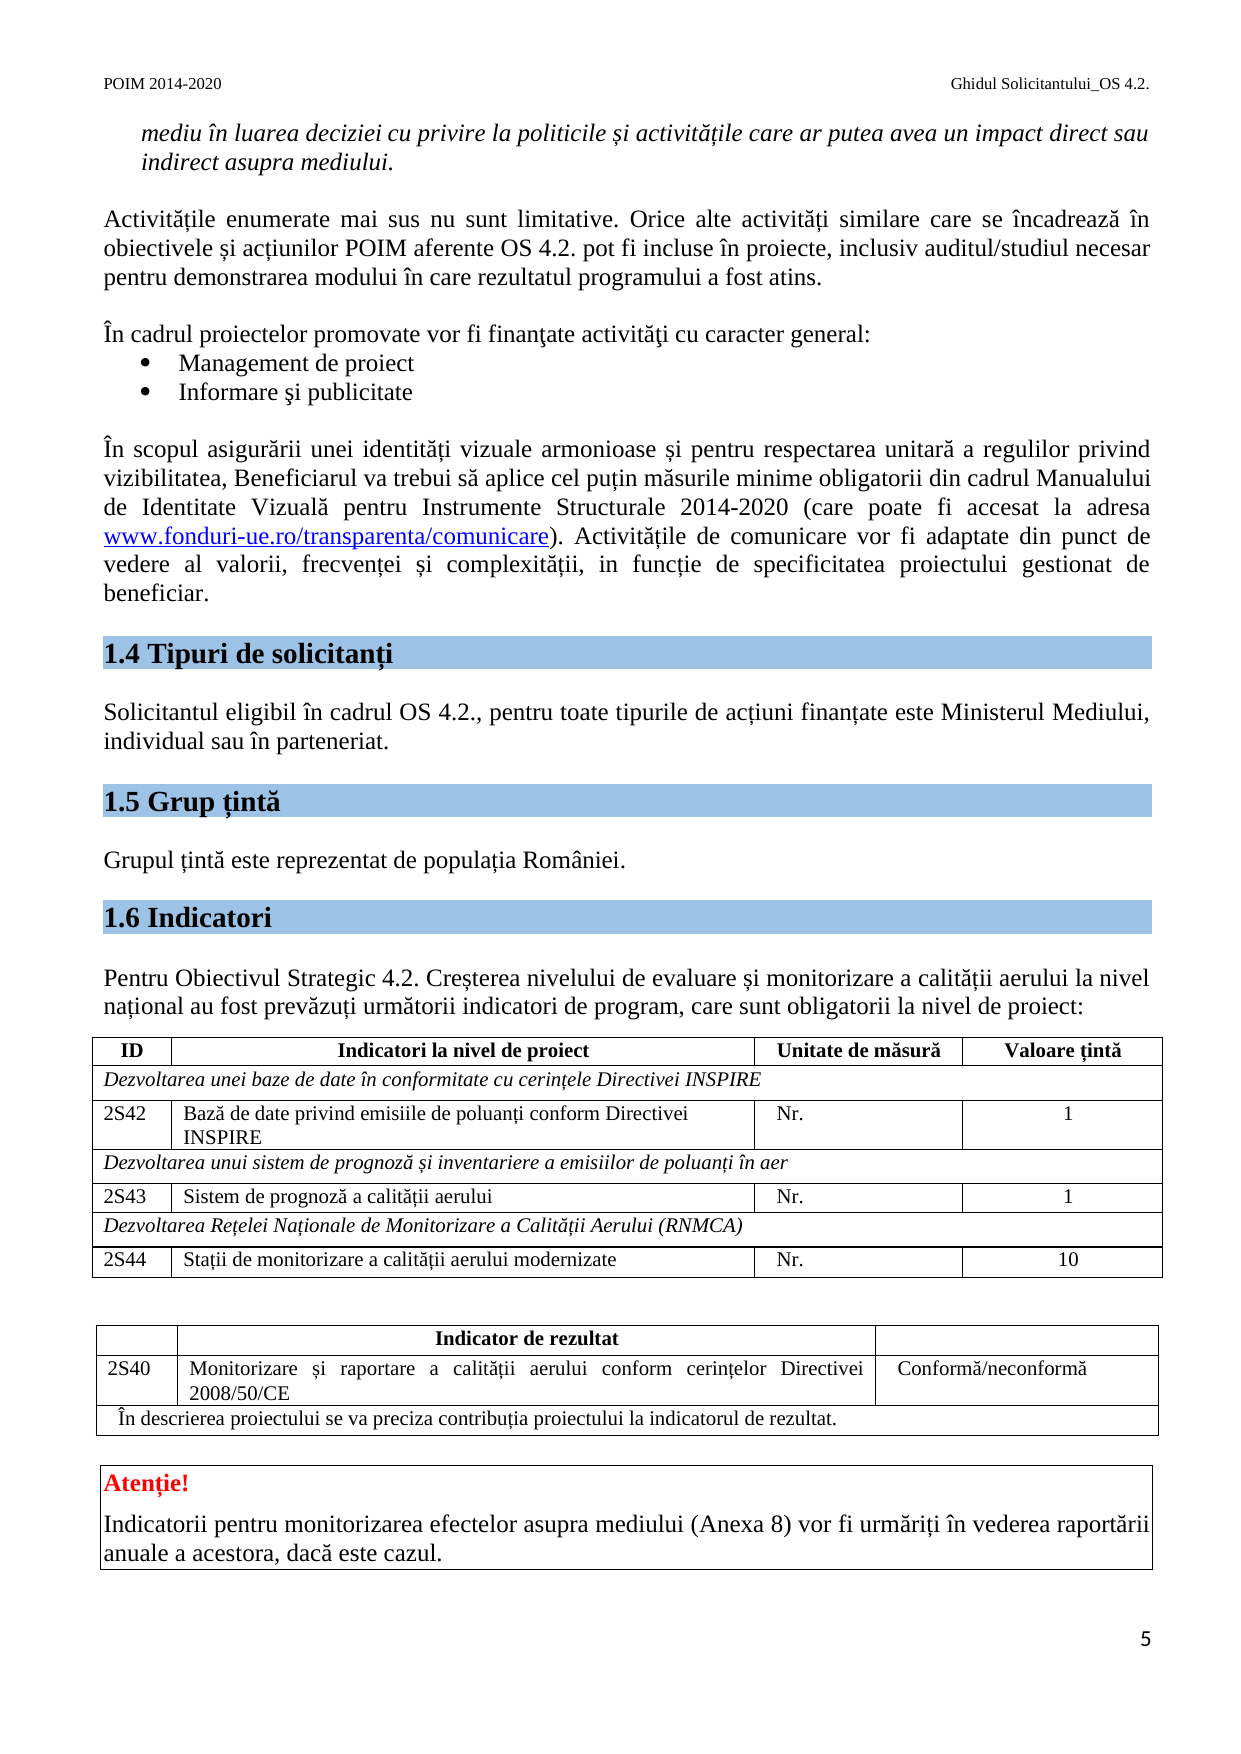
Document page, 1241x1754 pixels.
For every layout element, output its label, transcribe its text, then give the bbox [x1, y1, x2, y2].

text Solicitantul eligibil în cadrul OS 4.2., pentru toate tipurile de acțiuni finanțate este Ministerul Mediului, individual sau în parteneriat. [103, 697, 1152, 755]
table_cell Nr. [755, 1248, 962, 1277]
table_cell Nr. [755, 1101, 962, 1149]
table_cell 2S40 [97, 1356, 177, 1404]
text Grupul țintă este reprezentat de populația României. [103, 845, 1152, 874]
table_cell Conformă/neconformă [876, 1356, 1158, 1404]
table_header [876, 1326, 1158, 1355]
table_cell În descrierea proiectului se va preciza contribuția proiectului la indicatorul de rezultat. [97, 1406, 1158, 1435]
text Pentru Obiectivul Strategic 4.2. Creșterea nivelului de evaluare și monitorizare a calității aerului la nivel național au fost prevăzuți următorii indicatori de program, care sunt obligatorii la nivel de proiect: [103, 963, 1152, 1020]
list Management de proiect [141, 348, 1152, 377]
table_cell Nr. [755, 1184, 962, 1212]
table_cell 1 [963, 1101, 1162, 1149]
text Atenție! [101, 1466, 1152, 1497]
table_cell Dezvoltarea unei baze de date în conformitate cu cerințele Directivei INSPIRE [93, 1066, 1162, 1100]
list Informare şi publicitate [141, 377, 1152, 406]
subtitle Grup țintă [103, 784, 1152, 817]
table_header Unitate de măsură [755, 1038, 962, 1065]
table_cell Monitorizare și raportare a calității aerului conform cerințelor Directivei 2008/50/CE [178, 1356, 875, 1404]
table_cell 10 [963, 1248, 1162, 1277]
table_header ID [93, 1038, 171, 1065]
table_cell Dezvoltarea Rețelei Naționale de Monitorizare a Calității Aerului (RNMCA) [93, 1213, 1162, 1246]
subtitle Indicatori [103, 900, 1152, 934]
text Activitățile enumerate mai sus nu sunt limitative. Orice alte activități similare care se încadrează în obiectivele și acțiunilor POIM aferente OS 4.2. pot fi incluse în proiecte, inclusiv auditul/studiul necesar pentru demonstrarea modului în care rezultatul programului a fost atins. [103, 204, 1152, 291]
subtitle Tipuri de solicitanți [103, 636, 1152, 669]
table_cell 2S42 [93, 1101, 171, 1149]
table_cell Stații de monitorizare a calității aerului modernizate [172, 1248, 754, 1277]
table_header [97, 1326, 177, 1355]
table_header Indicator de rezultat [178, 1326, 875, 1355]
table_cell Bază de date privind emisiile de poluanți conform Directivei INSPIRE [172, 1101, 754, 1149]
text Indicatorii pentru monitorizarea efectelor asupra mediului (Anexa 8) vor fi urmăriți în vederea raportării anuale a acestora, dacă este cazul. [101, 1506, 1152, 1569]
text În cadrul proiectelor promovate vor fi finanţate activităţi cu caracter general: [103, 319, 1152, 348]
table_cell Sistem de prognoză a calității aerului [172, 1184, 754, 1212]
table_cell 2S43 [93, 1184, 171, 1212]
table_cell 2S44 [93, 1248, 171, 1277]
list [103, 118, 1152, 176]
text În scopul asigurării unei identități vizuale armonioase și pentru respectarea unitară a regulilor privind vizibilitatea, Beneficiarul va trebui să aplice cel puțin măsurile minime obligatorii din cadrul Manualului de Identitate Vizuală pentru Instrumente Structurale 2014-2020 (care poate fi accesat la adresa www.fonduri-ue.ro/transparenta/comunicare). Activitățile de comunicare vor fi adaptate din punct de vedere al valorii, frecvenței și complexității, in funcție de specificitatea proiectului gestionat de beneficiar. [103, 434, 1152, 607]
table_cell 1 [963, 1184, 1162, 1212]
table_header Valoare țintă [963, 1038, 1162, 1065]
table_header Indicatori la nivel de proiect [172, 1038, 754, 1065]
table_cell Dezvoltarea unui sistem de prognoză și inventariere a emisiilor de poluanți în aer [93, 1150, 1162, 1183]
